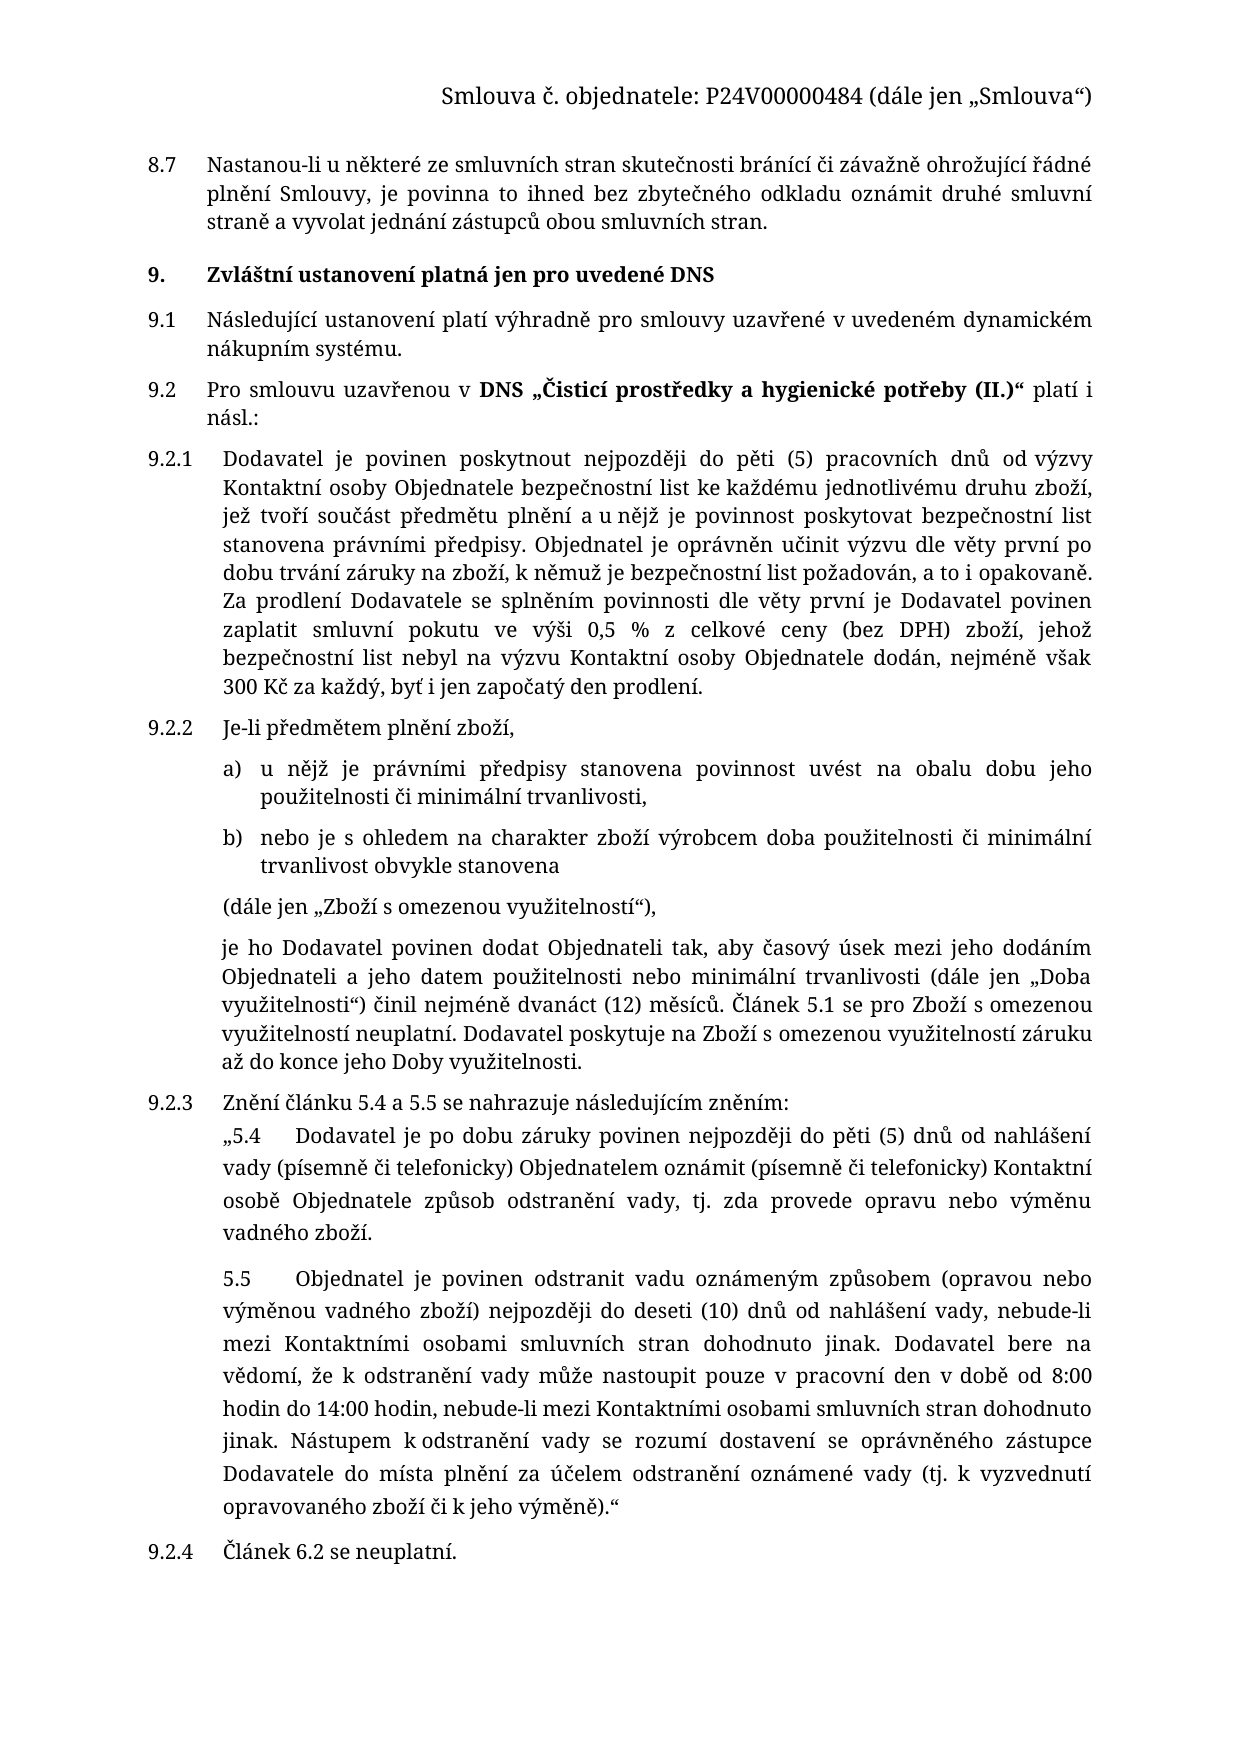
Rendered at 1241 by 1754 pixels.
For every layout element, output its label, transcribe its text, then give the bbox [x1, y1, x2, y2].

list Nastanou-li u některé ze smluvních stran skutečnosti bránící či závažně ohrožující řádné plnění Smlouvy, je povinna to ihned bez zbytečného odkladu oznámit druhé smluvní straně a vyvolat jednání zástupců obou smluvních stran. [148, 150, 1093, 236]
list Dodavatel je povinen poskytnout nejpozději do pěti (5) pracovních dnů od výzvy Kontaktní osoby Objednatele bezpečnostní list ke každému jednotlivému druhu zboží, jež tvoří součást předmětu plnění a u nějž je povinnost poskytovat bezpečnostní list stanovena právními předpisy. Objednatel je oprávněn učinit výzvu dle věty první po dobu trvání záruky na zboží, k němuž je bezpečnostní list požadován, a to i opakovaně. Za prodlení Dodavatele se splněním povinnosti dle věty první je Dodavatel povinen zaplatit smluvní pokutu ve výši 0,5 % z celkové ceny (bez DPH) zboží, jehož bezpečnostní list nebyl na výzvu Kontaktní osoby Objednatele dodán, nejméně však 300 Kč za každý, byť i jen započatý den prodlení. [148, 444, 1093, 700]
list Článek 6.2 se neuplatní. [148, 1537, 1093, 1565]
list nebo je s ohledem na charakter zboží výrobcem doba použitelnosti či minimální trvanlivost obvykle stanovena [223, 823, 1093, 880]
list Následující ustanovení platí výhradně pro smlouvy uzavřené v uvedeném dynamickém nákupním systému. [148, 306, 1093, 362]
list Znění článku 5.4 a 5.5 se nahrazuje následujícím zněním: [148, 1088, 1093, 1117]
list Pro smlouvu uzavřenou v DNS „Čisticí prostředky a hygienické potřeby (II.)“ platí i násl.: [148, 375, 1093, 432]
list Je-li předmětem plnění zboží, [148, 713, 1093, 741]
list Zvláštní ustanovení platná jen pro uvedené DNS [148, 261, 1093, 289]
list 5.5 Objednatel je povinen odstranit vadu oznámeným způsobem (opravou nebo výměnou vadného zboží) nejpozději do deseti (10) dnů od nahlášení vady, nebude-li mezi Kontaktními osobami smluvních stran dohodnuto jinak. Dodavatel bere na vědomí, že k odstranění vady může nastoupit pouze v pracovní den v době od 8:00 hodin do 14:00 hodin, nebude-li mezi Kontaktními osobami smluvních stran dohodnuto jinak. Nástupem k odstranění vady se rozumí dostavení se oprávněného zástupce Dodavatele do místa plnění za účelem odstranění oznámené vady (tj. k vyzvednutí opravovaného zboží či k jeho výměně).“ [223, 1264, 1093, 1520]
text (dále jen „Zboží s omezenou využitelností“), [223, 892, 1093, 921]
list u nějž je právními předpisy stanovena povinnost uvést na obalu dobu jeho použitelnosti či minimální trvanlivosti, [223, 754, 1093, 811]
list „5.4 Dodavatel je po dobu záruky povinen nejpozději do pěti (5) dnů od nahlášení vady (písemně či telefonicky) Objednatelem oznámit (písemně či telefonicky) Kontaktní osobě Objednatele způsob odstranění vady, tj. zda provede opravu nebo výměnu vadného zboží. [223, 1121, 1093, 1247]
text je ho Dodavatel povinen dodat Objednateli tak, aby časový úsek mezi jeho dodáním Objednateli a jeho datem použitelnosti nebo minimální trvanlivosti (dále jen „Doba využitelnosti“) činil nejméně dvanáct (12) měsíců. Článek 5.1 se pro Zboží s omezenou využitelností neuplatní. Dodavatel poskytuje na Zboží s omezenou využitelností záruku až do konce jeho Doby využitelnosti. [221, 933, 1093, 1076]
